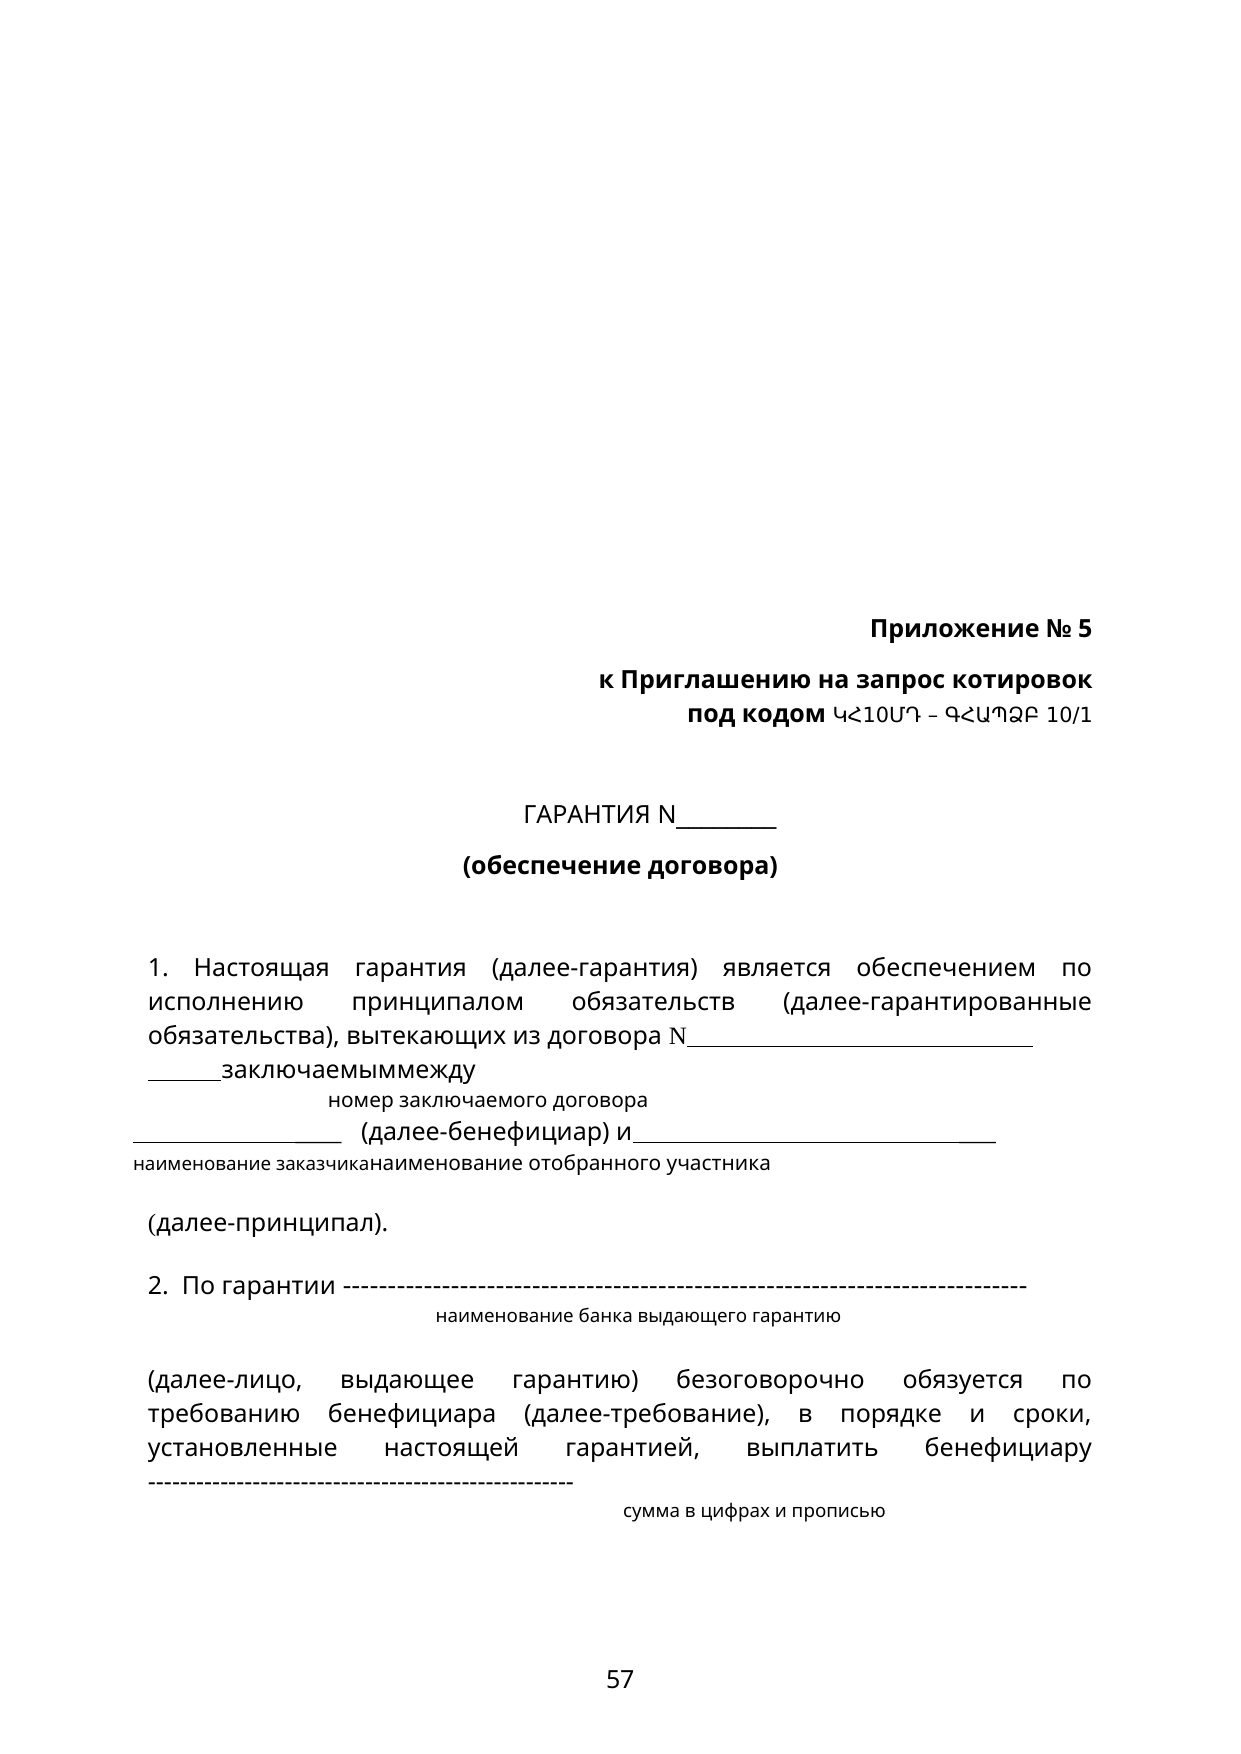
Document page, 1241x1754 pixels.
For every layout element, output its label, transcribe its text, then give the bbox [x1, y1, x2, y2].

text (обеспечение договора) [207, 848, 1034, 882]
text наименование заказчиканаименование отобранного участника [133, 1148, 1092, 1176]
text 1. Настоящая гарантия (далее-гарантия) является обеспечением по исполнению принципалом обязательств (далее-гарантированные обязательства), вытекающих из договора N заключаемыммежду [148, 949, 1092, 1085]
text Приложение № 5 [148, 611, 1092, 645]
text ГАРАНТИЯ N________ [148, 797, 1092, 831]
text (далее-принципал). [148, 1205, 1092, 1239]
text наименование банка выдающего гарантию [148, 1302, 1092, 1327]
text 2. По гарантии ---------------------------------------------------------------------------- [148, 1268, 1092, 1302]
text _____ (далее-бенефициар) и ____ [133, 1114, 1092, 1148]
text сумма в цифрах и прописью [148, 1498, 1092, 1523]
text к Приглашению на запрос котировок под кодом ԿՀ10ՄԴ – ԳՀԱՊՁԲ 10/1 [148, 661, 1092, 729]
text номер заключаемого договора [148, 1085, 1092, 1114]
text (далее-лицо, выдающее гарантию) безоговорочно обязуется по требованию бенефициара (далее-требование), в порядке и сроки, установленные настоящей гарантией, выплатить бенефициару ----------------------------------------------------- [148, 1362, 1092, 1498]
